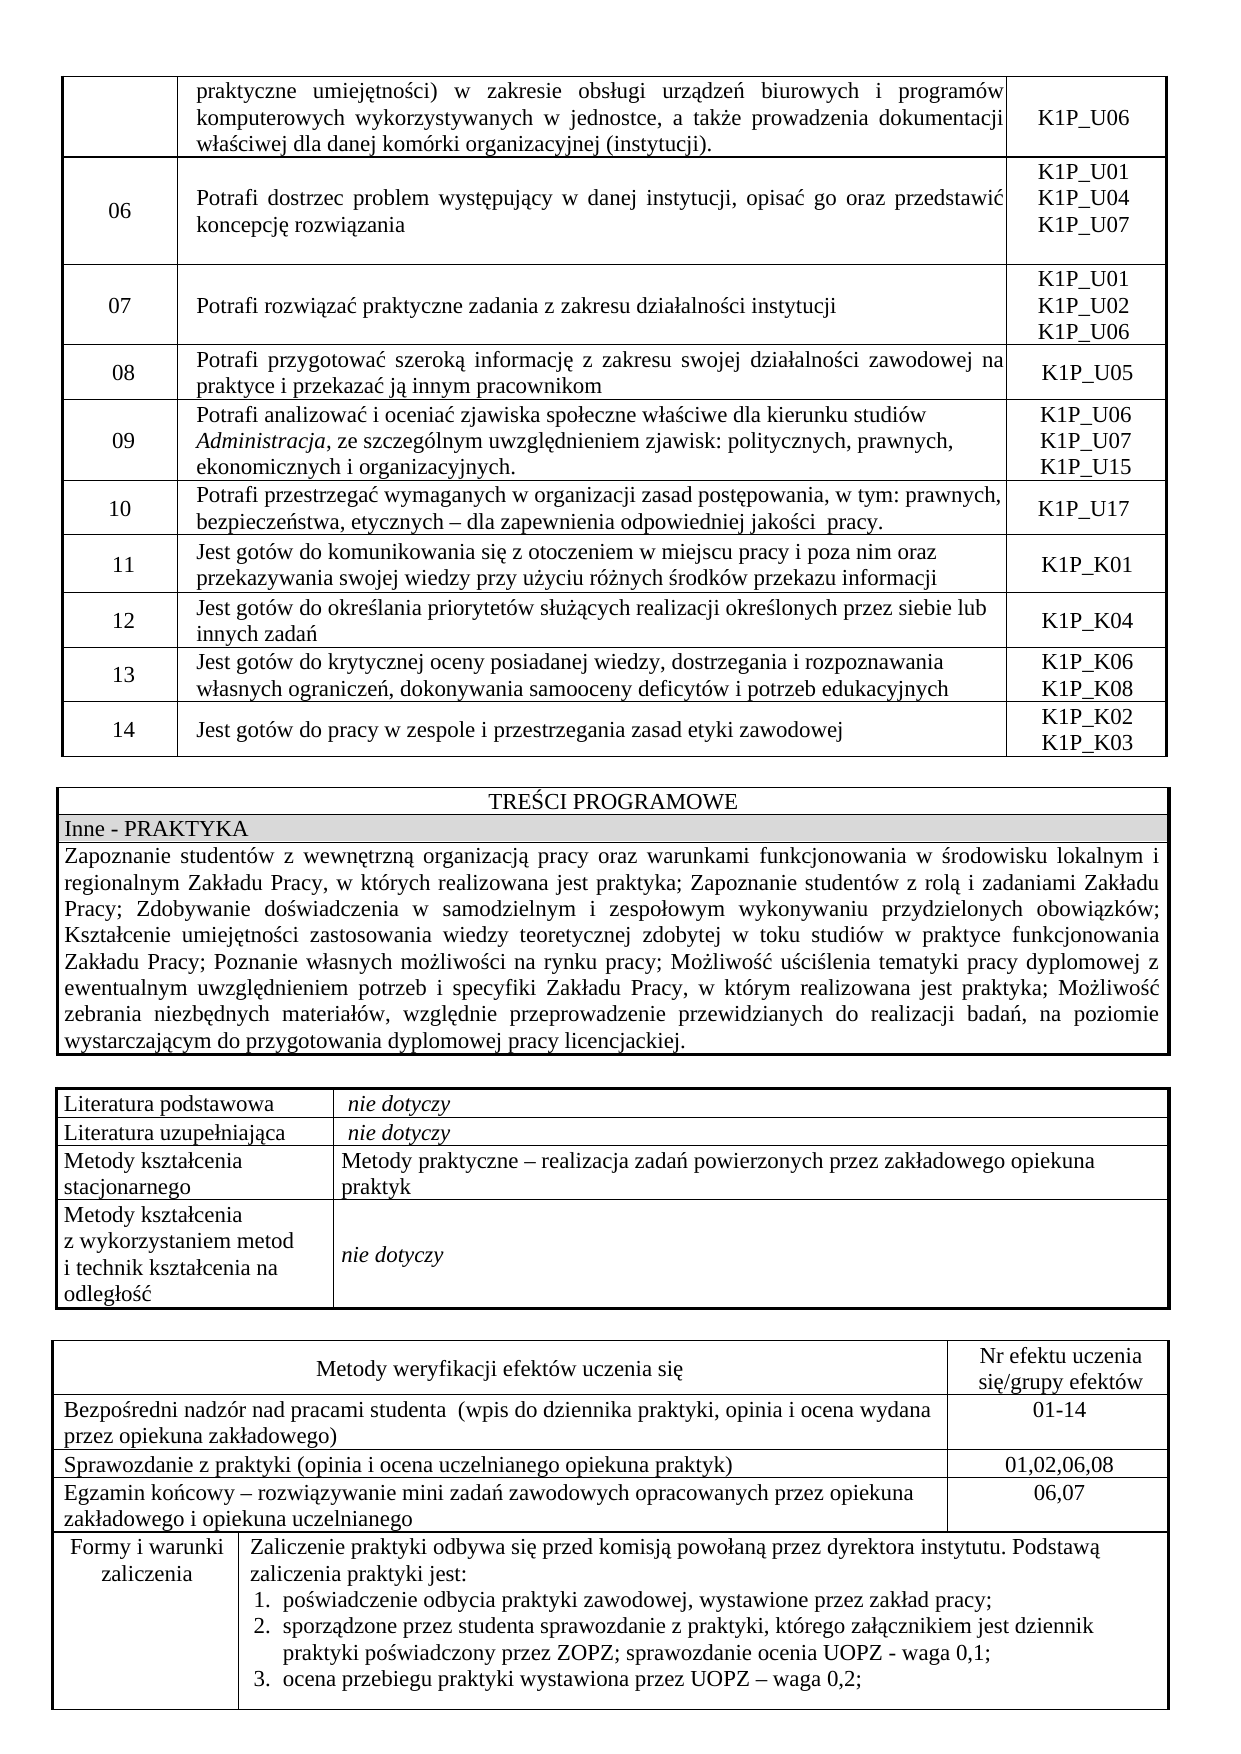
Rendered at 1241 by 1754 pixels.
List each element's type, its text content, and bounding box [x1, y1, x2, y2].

table_cell K1P_U01 K1P_U02 K1P_U06 [1007, 265, 1165, 344]
table_cell 01,02,06,08 [948, 1450, 1167, 1477]
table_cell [54, 1533, 238, 1708]
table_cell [178, 77, 1006, 156]
table_header Nr efektu uczenia się/grupy efektów [948, 1341, 1167, 1394]
table_cell 06 [64, 158, 177, 263]
table_cell K1P_U05 K1P_U06 [1007, 77, 1165, 156]
table_cell K1P_U06 K1P_U07 K1P_U15 [1007, 400, 1165, 480]
table_header Literatura podstawowa [58, 1090, 333, 1117]
table_cell Egzamin końcowy – rozwiązywanie mini zadań zawodowych opracowanych przez opiekuna zakładowego i opiekuna uczelnianego [54, 1478, 947, 1531]
table_cell 13 [64, 648, 177, 701]
table_cell Sprawozdanie z praktyki (opinia i ocena uczelnianego opiekuna praktyk) [54, 1450, 947, 1477]
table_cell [239, 1533, 1167, 1708]
table_cell Potrafi analizować i oceniać zjawiska społeczne właściwe dla kierunku studiów Administracja, ze szczególnym uwzględnieniem zjawisk: politycznych, prawnych, ekonomicznych i organizacyjnych. [178, 400, 1006, 480]
table_cell Potrafi przygotować szeroką informację z zakresu swojej działalności zawodowej na praktyce i przekazać ją innym pracownikom [178, 345, 1006, 399]
table_cell Metody praktyczne – realizacja zadań powierzonych przez zakładowego opiekuna praktyk [334, 1146, 1167, 1199]
table_cell K1P_K01 [1007, 535, 1165, 592]
table_cell Inne - PRAKTYKA [59, 815, 1167, 841]
table_cell Zapoznanie studentów z wewnętrzną organizacją pracy oraz warunkami funkcjonowania w środowisku lokalnym i regionalnym Zakładu Pracy, w których realizowana jest praktyka; Zapoznanie studentów z rolą i zadaniami Zakładu Pracy; Zdobywanie doświadczenia w samodzielnym i zespołowym wykonywaniu przydzielonych obowiązków; Kształcenie umiejętności zastosowania wiedzy teoretycznej zdobytej w toku studiów w praktyce funkcjonowania Zakładu Pracy; Poznanie własnych możliwości na rynku pracy; Możliwość uściślenia tematyki pracy dyplomowej z ewentualnym uwzględnieniem potrzeb i specyfiki Zakładu Pracy, w którym realizowana jest praktyka; Możliwość zebrania niezbędnych materiałów, względnie przeprowadzenie przewidzianych do realizacji badań, na poziomie wystarczającym do przygotowania dyplomowej pracy licencjackiej. [59, 843, 1167, 1053]
table_cell K1P_K06 K1P_K08 [1007, 648, 1165, 701]
table_cell K1P_U01 K1P_U04 K1P_U07 [1007, 158, 1165, 263]
table_cell 06,07 [948, 1478, 1167, 1531]
table_cell 10 [64, 481, 177, 534]
table_cell K1P_U05 [1007, 345, 1165, 399]
table_cell nie dotyczy [334, 1118, 1167, 1145]
table_cell Literatura uzupełniająca [58, 1118, 333, 1145]
table_header nie dotyczy [334, 1090, 1167, 1117]
table_cell Metody kształcenia z wykorzystaniem metod i technik kształcenia na odległość [58, 1200, 333, 1307]
table_cell Jest gotów do określania priorytetów służących realizacji określonych przez siebie lub innych zadań [178, 593, 1006, 647]
table_cell Potrafi rozwiązać praktyczne zadania z zakresu działalności instytucji [178, 265, 1006, 344]
table_cell Jest gotów do krytycznej oceny posiadanej wiedzy, dostrzegania i rozpoznawania własnych ograniczeń, dokonywania samooceny deficytów i potrzeb edukacyjnych [178, 648, 1006, 701]
table_cell 07 [64, 265, 177, 344]
table_cell 08 [64, 345, 177, 399]
table_cell 12 [64, 593, 177, 647]
table_header Metody weryfikacji efektów uczenia się [54, 1341, 947, 1394]
table_cell Bezpośredni nadzór nad pracami studenta (wpis do dziennika praktyki, opinia i ocena wydana przez opiekuna zakładowego) [54, 1395, 947, 1449]
table_cell Potrafi przestrzegać wymaganych w organizacji zasad postępowania, w tym: prawnych, bezpieczeństwa, etycznych – dla zapewnienia odpowiedniej jakości pracy. [178, 481, 1006, 534]
table_cell nie dotyczy [334, 1200, 1167, 1307]
table_cell K1P_K02 K1P_K03 [1007, 702, 1165, 756]
table_cell Potrafi dostrzec problem występujący w danej instytucji, opisać go oraz przedstawić koncepcję rozwiązania [178, 158, 1006, 263]
table_header TREŚCI PROGRAMOWE [59, 788, 1167, 814]
table_cell K1P_U17 [1007, 481, 1165, 534]
table_cell 14 [64, 702, 177, 756]
table_cell 01-14 [948, 1395, 1167, 1449]
table_cell 11 [64, 535, 177, 592]
table_cell Jest gotów do komunikowania się z otoczeniem w miejscu pracy i poza nim oraz przekazywania swojej wiedzy przy użyciu różnych środków przekazu informacji [178, 535, 1006, 592]
table_cell 09 [64, 400, 177, 480]
table_cell K1P_K04 [1007, 593, 1165, 647]
table_cell 05 [64, 77, 177, 156]
table_cell Metody kształcenia stacjonarnego [58, 1146, 333, 1199]
table_cell Jest gotów do pracy w zespole i przestrzegania zasad etyki zawodowej [178, 702, 1006, 756]
